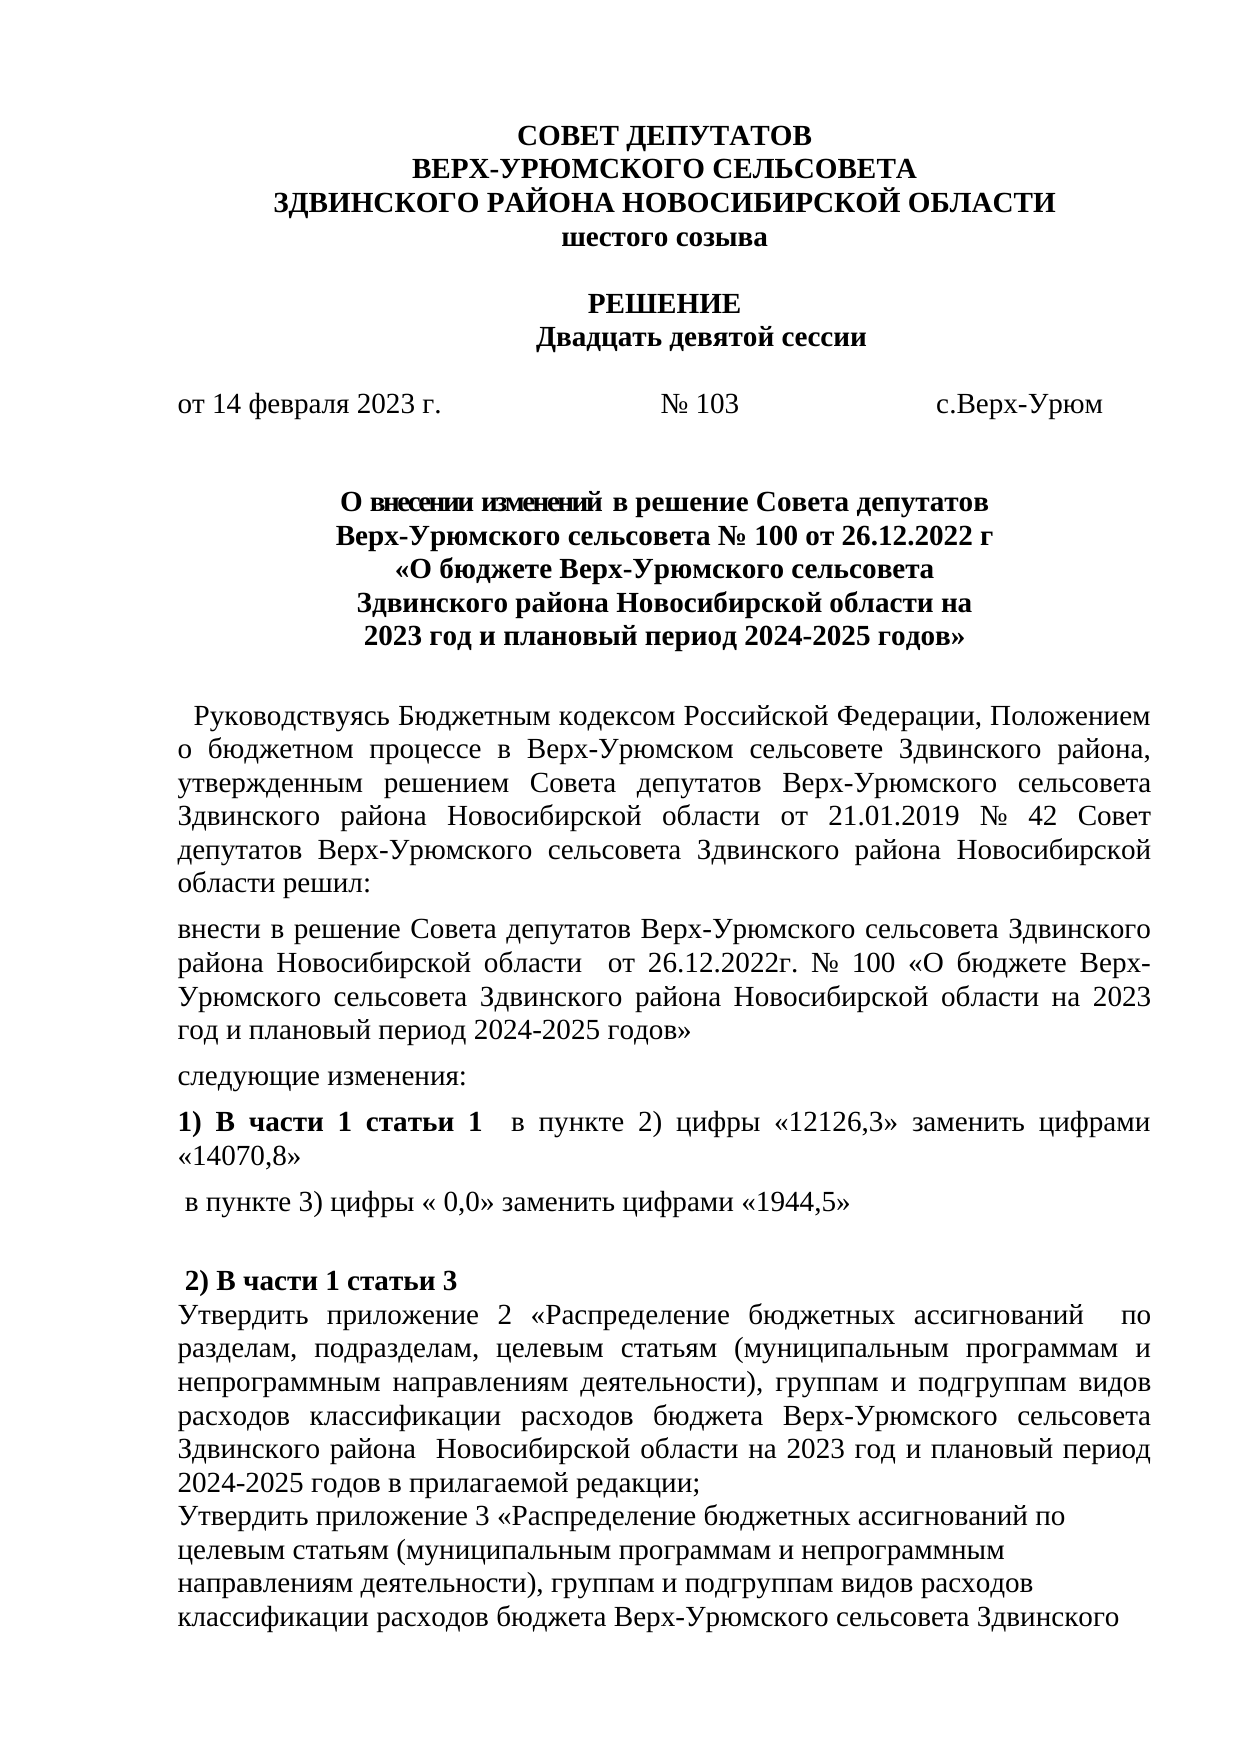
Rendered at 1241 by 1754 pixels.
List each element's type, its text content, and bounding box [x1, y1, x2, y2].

text шестого созыва [177, 219, 1152, 252]
text «О бюджете Верх-Урюмского сельсовета [177, 551, 1152, 585]
list в пункте 3) цифры « 0,0» заменить цифрами «1944,5» [177, 1184, 1152, 1217]
subtitle 2) В части 1 статьи 3 [177, 1263, 1152, 1297]
list 1) В части 1 статьи 1 в пункте 2) цифры «12126,3» заменить цифрами «14070,8» [177, 1104, 1152, 1171]
text ЗДВИНСКОГО РАЙОНА НОВОСИБИРСКОЙ ОБЛАСТИ [177, 185, 1152, 219]
text ВЕРХ-УРЮМСКОГО СЕЛЬСОВЕТА [177, 152, 1152, 185]
text от 14 февраля 2023 г. № 103 с.Верх-Урюм [177, 386, 1152, 420]
text Двадцать девятой сессии [251, 319, 1152, 353]
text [177, 1498, 1152, 1632]
text СОВЕТ ДЕПУТАТОВ [177, 118, 1152, 152]
subtitle следующие изменения: [177, 1058, 1152, 1092]
text 2023 год и плановый период 2024-2025 годов» [177, 618, 1152, 652]
subtitle Утвердить приложение 2 «Распределение бюджетных ассигнований по разделам, подразделам, целевым статьям (муниципальным программам и непрограммным направлениям деятельности), группам и подгруппам видов расходов классификации расходов бюджета Верх-Урюмского сельсовета Здвинского района Новосибирской области на 2023 год и плановый период 2024-2025 годов в прилагаемой редакции; [177, 1297, 1152, 1498]
list внести в решение Совета депутатов Верх-Урюмского сельсовета Здвинского района Новосибирской области от 26.12.2022г. № 100 «О бюджете Верх-Урюмского сельсовета Здвинского района Новосибирской области на 2023 год и плановый период 2024-2025 годов» [177, 912, 1152, 1046]
text О внесении изменений в решение Совета депутатов [177, 484, 1152, 518]
text Здвинского района Новосибирской области на [177, 585, 1152, 618]
list Руководствуясь Бюджетным кодексом Российской Федерации, Положением о бюджетном процессе в Верх-Урюмском сельсовете Здвинского района, утвержденным решением Совета депутатов Верх-Урюмского сельсовета Здвинского района Новосибирской области от 21.01.2019 № 42 Совет депутатов Верх-Урюмского сельсовета Здвинского района Новосибирской области решил: [177, 698, 1152, 899]
text Верх-Урюмского сельсовета № 100 от 26.12.2022 г [177, 518, 1152, 551]
text РЕШЕНИЕ [177, 286, 1152, 319]
